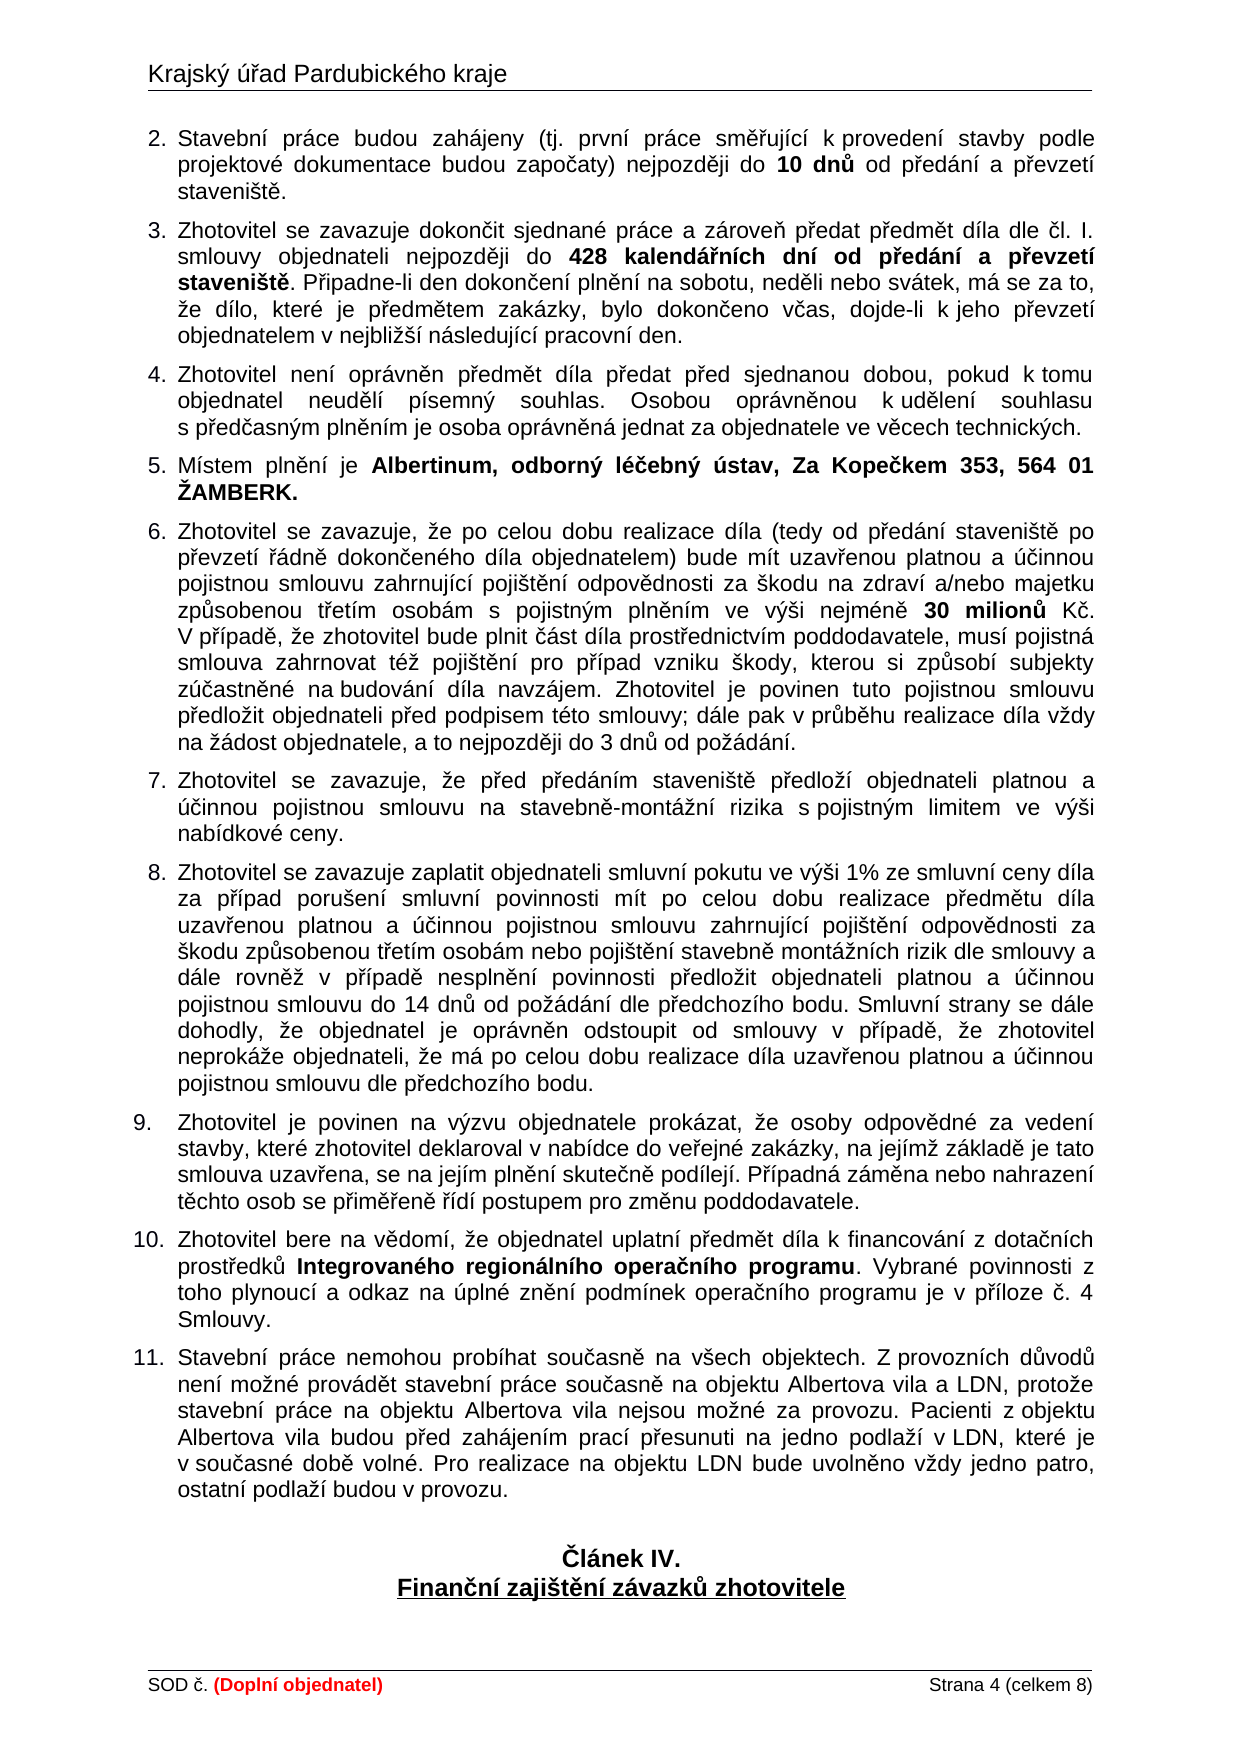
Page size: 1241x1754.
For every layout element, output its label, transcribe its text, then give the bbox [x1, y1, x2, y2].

list Zhotovitel je povinen na výzvu objednatele prokázat, že osoby odpovědné za vedení stavby, které zhotovitel deklaroval v nabídce do veřejné zakázky, na jejímž základě je tato smlouva uzavřena, se na jejím plnění skutečně podílejí. Případná záměna nebo nahrazení těchto osob se přiměřeně řídí postupem pro změnu poddodavatele. [133, 1108, 1095, 1214]
list Stavební práce nemohou probíhat současně na všech objektech. Z provozních důvodů není možné provádět stavební práce současně na objektu Albertova vila a LDN, protože stavební práce na objektu Albertova vila nejsou možné za provozu. Pacienti z objektu Albertova vila budou před zahájením prací přesunuti na jedno podlaží v LDN, které je v současné době volné. Pro realizace na objektu LDN bude uvolněno vždy jedno patro, ostatní podlaží budou v provozu. [133, 1344, 1095, 1502]
text Finanční zajištění závazků zhotovitele [148, 1572, 1095, 1601]
list Zhotovitel se zavazuje zaplatit objednateli smluvní pokutu ve výši 1% ze smluvní ceny díla za případ porušení smluvní povinnosti mít po celou dobu realizace předmětu díla uzavřenou platnou a účinnou pojistnou smlouvu zahrnující pojištění odpovědnosti za škodu způsobenou třetím osobám nebo pojištění stavebně montážních rizik dle smlouvy a dále rovněž v případě nesplnění povinnosti předložit objednateli platnou a účinnou pojistnou smlouvu do 14 dnů od požádání dle předchozího bodu. Smluvní strany se dále dohodly, že objednatel je oprávněn odstoupit od smlouvy v případě, že zhotovitel neprokáže objednateli, že má po celou dobu realizace díla uzavřenou platnou a účinnou pojistnou smlouvu dle předchozího bodu. [148, 859, 1095, 1096]
list Stavební práce budou zahájeny (tj. první práce směřující k provedení stavby podle projektové dokumentace budou započaty) nejpozději do 10 dnů od předání a převzetí staveniště. [148, 125, 1095, 204]
list Zhotovitel bere na vědomí, že objednatel uplatní předmět díla k financování z dotačních prostředků Integrovaného regionálního operačního programu. Vybrané povinnosti z toho plynoucí a odkaz na úplné znění podmínek operačního programu je v příloze č. 4 Smlouvy. [133, 1226, 1095, 1332]
list Zhotovitel se zavazuje, že před předáním staveniště předloží objednateli platnou a účinnou pojistnou smlouvu na stavebně-montážní rizika s pojistným limitem ve výši nabídkové ceny. [148, 767, 1095, 846]
list Zhotovitel se zavazuje dokončit sjednané práce a zároveň předat předmět díla dle čl. I. smlouvy objednateli nejpozději do 428 kalendářních dní od předání a převzetí staveniště. Připadne-li den dokončení plnění na sobotu, neděli nebo svátek, má se za to, že dílo, které je předmětem zakázky, bylo dokončeno včas, dojde-li k jeho převzetí objednatelem v nejbližší následující pracovní den. [148, 217, 1095, 348]
text Článek IV. [148, 1544, 1095, 1572]
list Zhotovitel není oprávněn předmět díla předat před sjednanou dobou, pokud k tomu objednatel neudělí písemný souhlas. Osobou oprávněnou k udělení souhlasu s předčasným plněním je osoba oprávněná jednat za objednatele ve věcech technických. [148, 361, 1092, 440]
list Zhotovitel se zavazuje, že po celou dobu realizace díla (tedy od předání staveniště po převzetí řádně dokončeného díla objednatelem) bude mít uzavřenou platnou a účinnou pojistnou smlouvu zahrnující pojištění odpovědnosti za škodu na zdraví a/nebo majetku způsobenou třetím osobám s pojistným plněním ve výši nejméně 30 milionů Kč. V případě, že zhotovitel bude plnit část díla prostřednictvím poddodavatele, musí pojistná smlouva zahrnovat též pojištění pro případ vzniku škody, kterou si způsobí subjekty zúčastněné na budování díla navzájem. Zhotovitel je povinen tuto pojistnou smlouvu předložit objednateli před podpisem této smlouvy; dále pak v průběhu realizace díla vždy na žádost objednatele, a to nejpozději do 3 dnů od požádání. [148, 518, 1095, 755]
list Místem plnění je Albertinum, odborný léčebný ústav, Za Kopečkem 353, 564 01 ŽAMBERK. [148, 452, 1095, 505]
